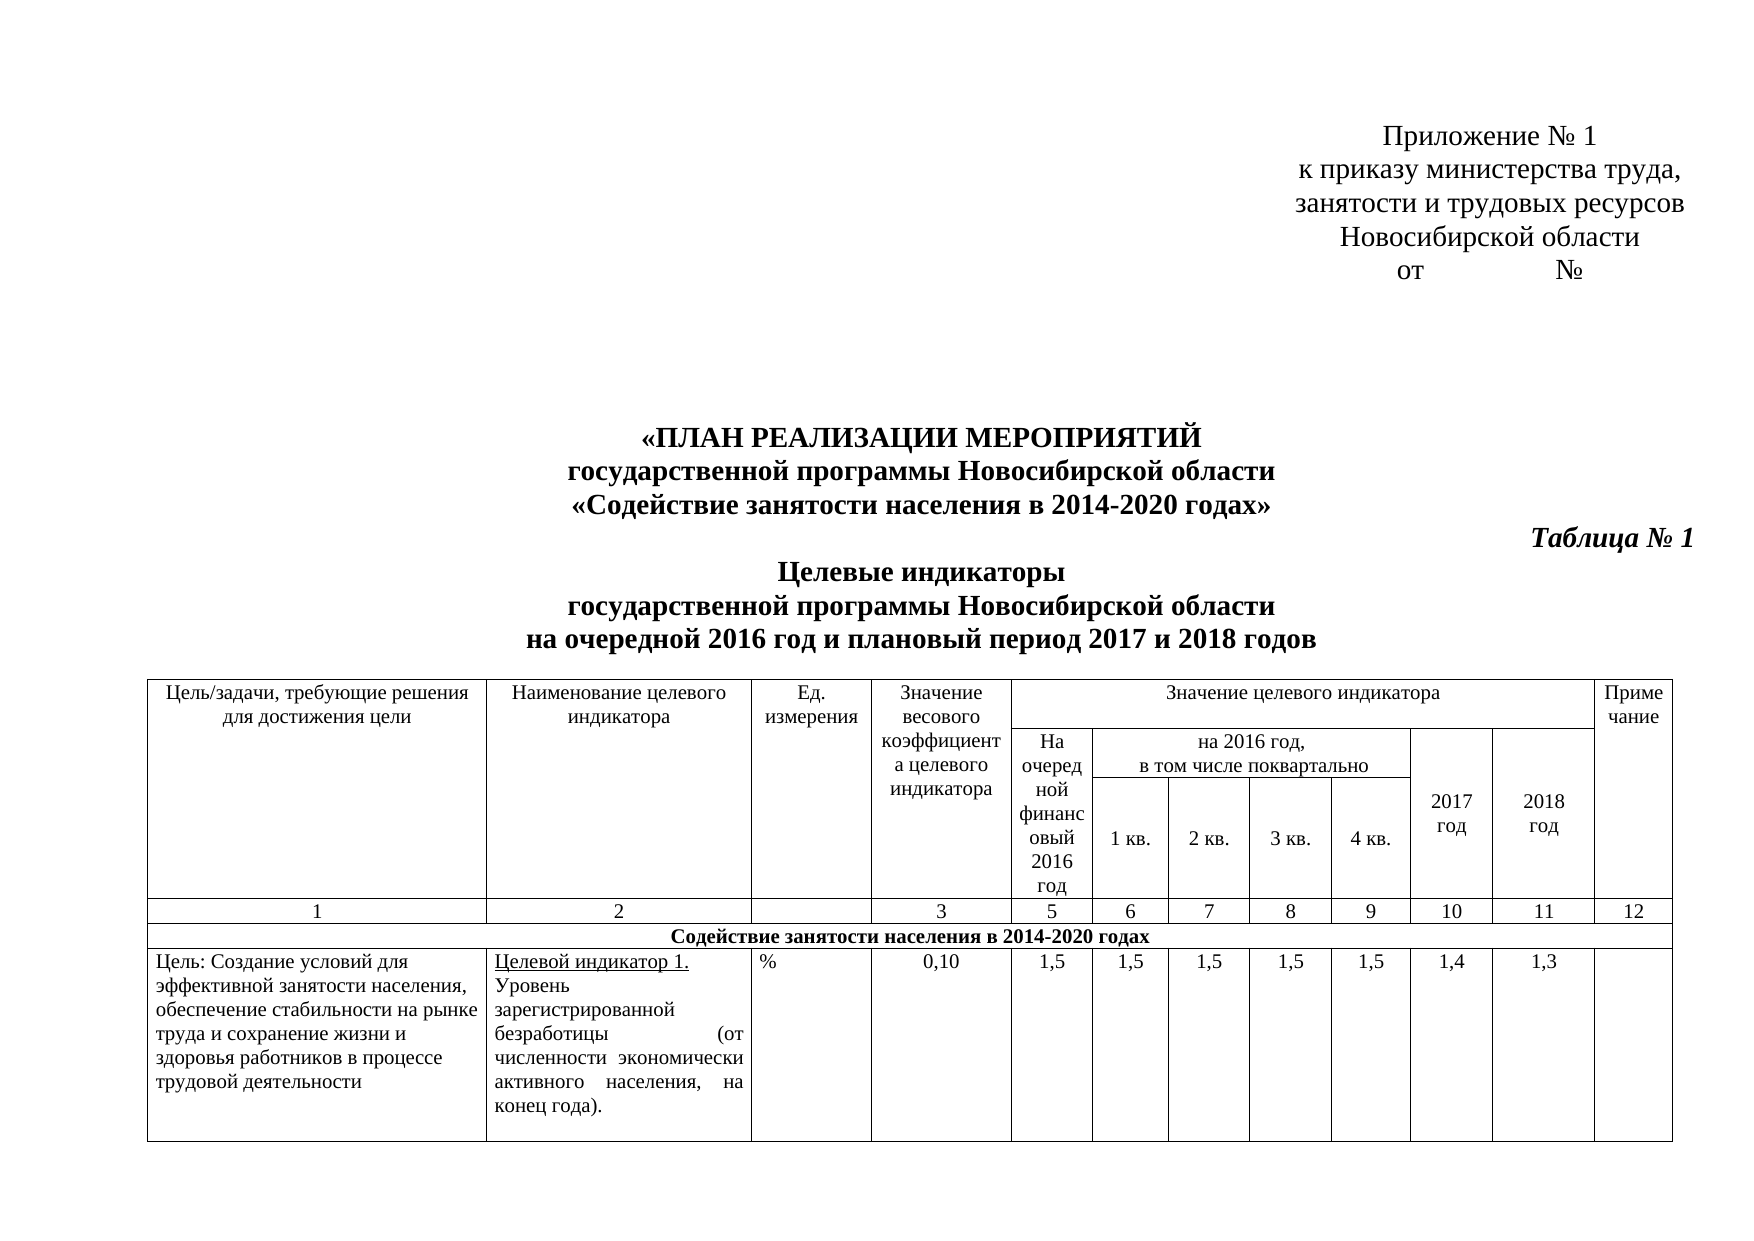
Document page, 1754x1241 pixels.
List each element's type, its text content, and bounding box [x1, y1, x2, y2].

table_cell 1,5 [1012, 949, 1092, 1141]
table_cell 2018 год [1493, 729, 1594, 897]
table_cell Содействие занятости населения в 2014-2020 годах [148, 924, 1672, 948]
table_cell на 2016 год, в том числе поквартально [1093, 729, 1410, 777]
table_cell 2017 год [1411, 729, 1492, 897]
text к приказу министерства труда, занятости и трудовых ресурсов Новосибирской области [1285, 152, 1695, 252]
table_cell 10 [1411, 899, 1492, 923]
table_cell 3 [872, 899, 1011, 923]
table_cell 1 кв. [1093, 778, 1168, 897]
text государственной программы Новосибирской области [148, 588, 1695, 621]
text Приложение № 1 [1285, 118, 1695, 152]
text от № [1285, 252, 1695, 286]
table_header Примечание [1595, 680, 1672, 728]
table_cell 0,10 [872, 949, 1011, 1141]
table_header Цель/задачи, требующие решения для достижения цели [148, 680, 486, 897]
table_cell [1595, 728, 1672, 897]
table_cell % [752, 949, 871, 1141]
table_cell 7 [1169, 899, 1249, 923]
table_cell 6 [1093, 899, 1168, 923]
table_header Ед. измерения [752, 680, 871, 897]
table_cell 11 [1493, 899, 1594, 923]
table_cell 1,4 [1411, 949, 1492, 1141]
text «Содействие занятости населения в 2014-2020 годах» [148, 487, 1695, 521]
text Целевые индикаторы [148, 554, 1695, 588]
table_header Значение целевого индикатора [1012, 680, 1594, 728]
table_cell [752, 899, 871, 923]
table_cell 2 [487, 899, 751, 923]
table_cell 1,5 [1169, 949, 1249, 1141]
table_cell 8 [1250, 899, 1331, 923]
table_cell 1 [148, 899, 486, 923]
table_cell 2 кв. [1169, 778, 1249, 897]
table_cell 5 [1012, 899, 1092, 923]
table_cell 3 кв. [1250, 778, 1331, 897]
text Таблица № 1 [148, 521, 1695, 554]
table_cell 12 [1595, 899, 1672, 923]
table_cell 1,5 [1093, 949, 1168, 1141]
table_cell 4 кв. [1332, 778, 1410, 897]
table_cell 1,3 [1493, 949, 1594, 1141]
text государственной программы Новосибирской области [148, 453, 1695, 487]
table_header Значение весового коэффициента целевого индикатора [872, 680, 1011, 897]
table_cell На очередной финансовый 2016 год [1012, 729, 1092, 897]
table_cell 1,5 [1332, 949, 1410, 1141]
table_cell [148, 949, 486, 1141]
text «ПЛАН РЕАЛИЗАЦИИ МЕРОПРИЯТИЙ [148, 420, 1695, 453]
table_cell Целевой индикатор 1. Уровень зарегистрированной безработицы (от численности экономически активного населения, на конец года). [487, 949, 751, 1141]
table_cell 9 [1332, 899, 1410, 923]
text на очередной 2016 год и плановый период 2017 и 2018 годов [148, 621, 1695, 655]
table_cell 1,5 [1250, 949, 1331, 1141]
table_header Наименование целевого индикатора [487, 680, 751, 897]
table_cell [1595, 949, 1672, 1141]
